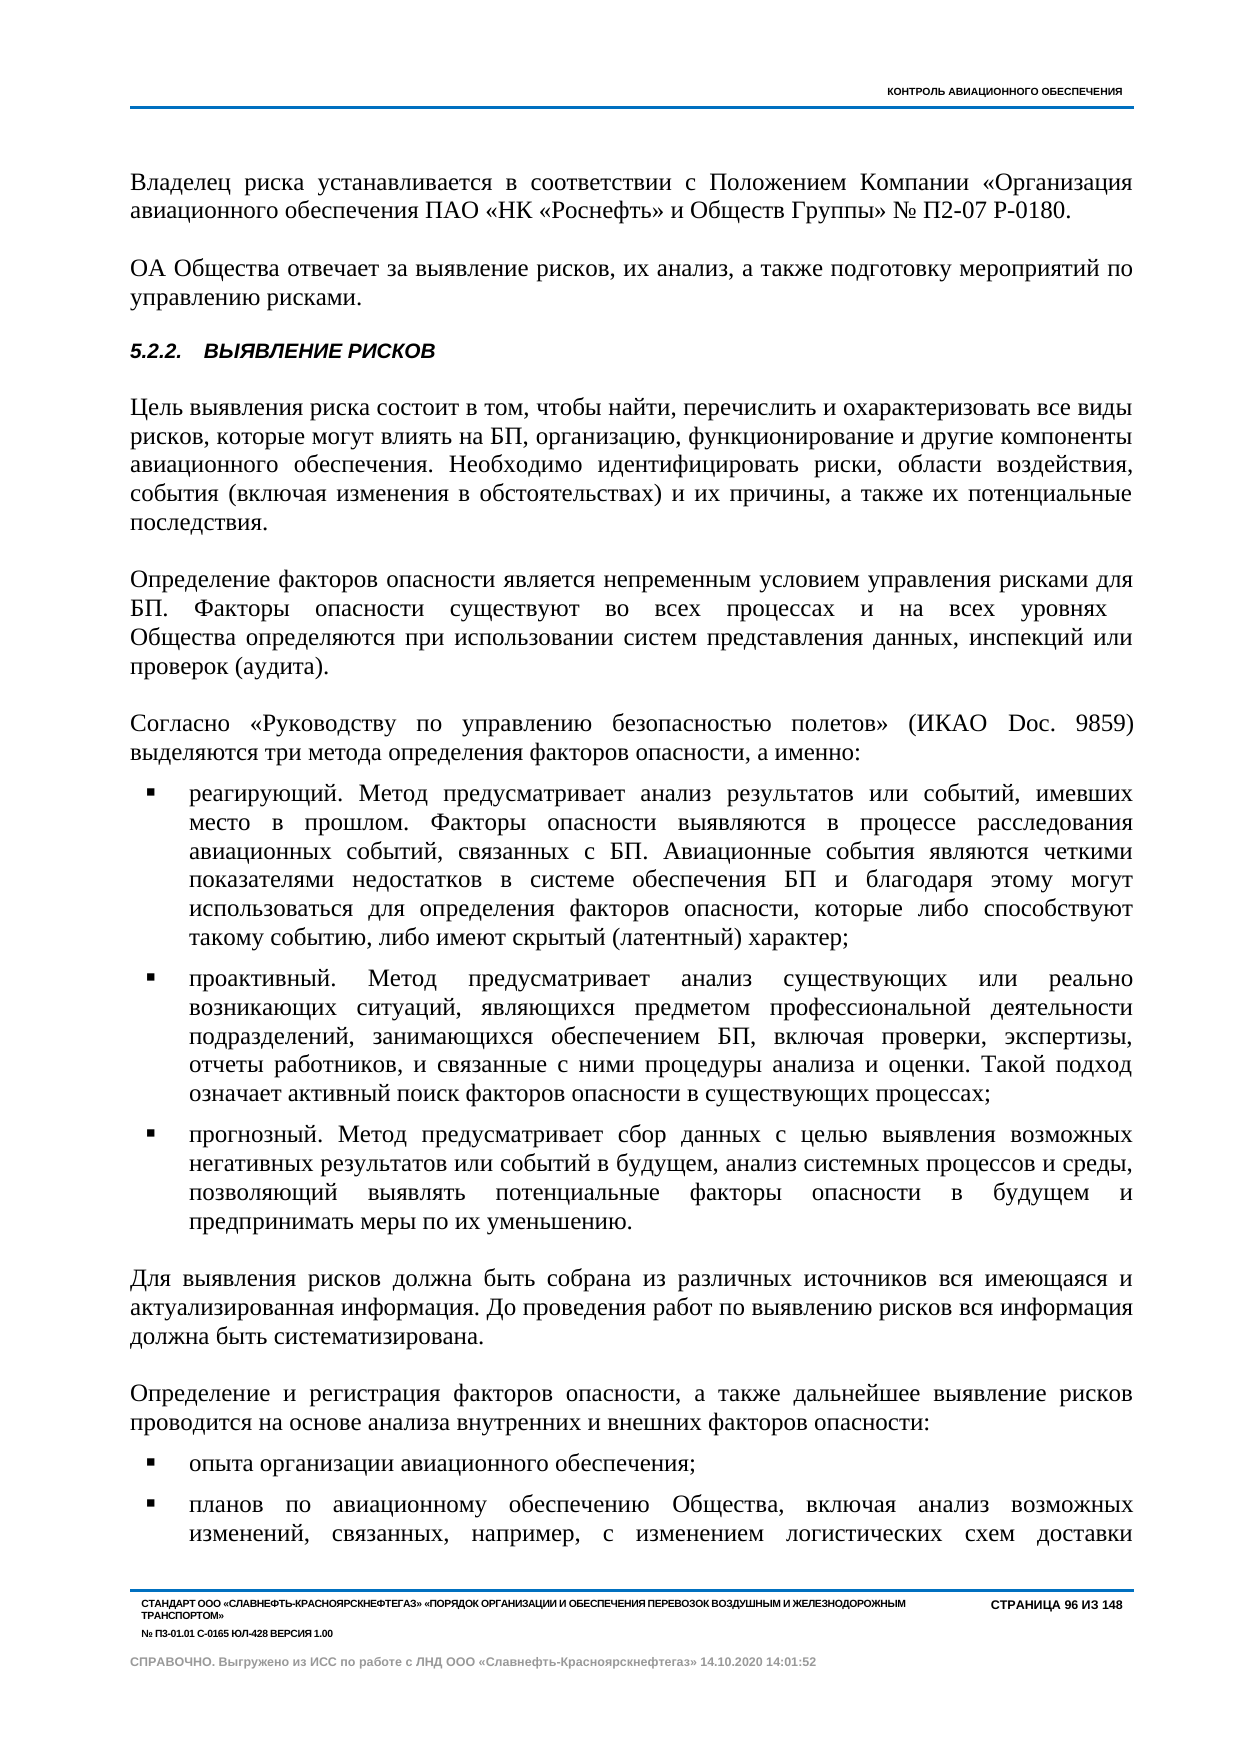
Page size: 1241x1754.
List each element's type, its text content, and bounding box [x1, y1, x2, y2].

list ВЫЯВЛЕНИЕ РИСКОВ [130, 339, 1134, 363]
list прогнозный. Метод предусматривает сбор данных с целью выявления возможных негативных результатов или событий в будущем, анализ системных процессов и среды, позволяющий выявлять потенциальные факторы опасности в будущем и предпринимать меры по их уменьшению. [145, 1119, 1134, 1234]
text Определение факторов опасности является непременным условием управления рисками для БП. Факторы опасности существуют во всех процессах и на всех уровнях Общества определяются при использовании систем представления данных, инспекций или проверок (аудита). [130, 564, 1134, 679]
text Владелец риска устанавливается в соответствии с Положением Компании «Организация авиационного обеспечения ПАО «НК «Роснефть» и Обществ Группы» № П2-07 Р-0180. [130, 167, 1134, 224]
text Для выявления рисков должна быть собрана из различных источников вся имеющаяся и актуализированная информация. До проведения работ по выявлению рисков вся информация должна быть систематизирована. [130, 1263, 1134, 1349]
text Цель выявления риска состоит в том, чтобы найти, перечислить и охарактеризовать все виды рисков, которые могут влиять на БП, организацию, функционирование и другие компоненты авиационного обеспечения. Необходимо идентифицировать риски, области воздействия, события (включая изменения в обстоятельствах) и их причины, а также их потенциальные последствия. [130, 392, 1134, 536]
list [145, 1489, 1134, 1547]
list проактивный. Метод предусматривает анализ существующих или реально возникающих ситуаций, являющихся предметом профессиональной деятельности подразделений, занимающихся обеспечением БП, включая проверки, экспертизы, отчеты работников, и связанные с ними процедуры анализа и оценки. Такой подход означает активный поиск факторов опасности в существующих процессах; [145, 963, 1134, 1107]
text Согласно «Руководству по управлению безопасностью полетов» (ИКАО Doc. 9859) выделяются три метода определения факторов опасности, а именно: [130, 708, 1134, 766]
list опыта организации авиационного обеспечения; [145, 1448, 1134, 1477]
text ОА Общества отвечает за выявление рисков, их анализ, а также подготовку мероприятий по управлению рисками. [130, 253, 1134, 311]
list реагирующий. Метод предусматривает анализ результатов или событий, имевших место в прошлом. Факторы опасности выявляются в процессе расследования авиационных событий, связанных с БП. Авиационные события являются четкими показателями недостатков в системе обеспечения БП и благодаря этому могут использоваться для определения факторов опасности, которые либо способствуют такому событию, либо имеют скрытый (латентный) характер; [145, 778, 1134, 951]
text Определение и регистрация факторов опасности, а также дальнейшее выявление рисков проводится на основе анализа внутренних и внешних факторов опасности: [130, 1378, 1134, 1436]
